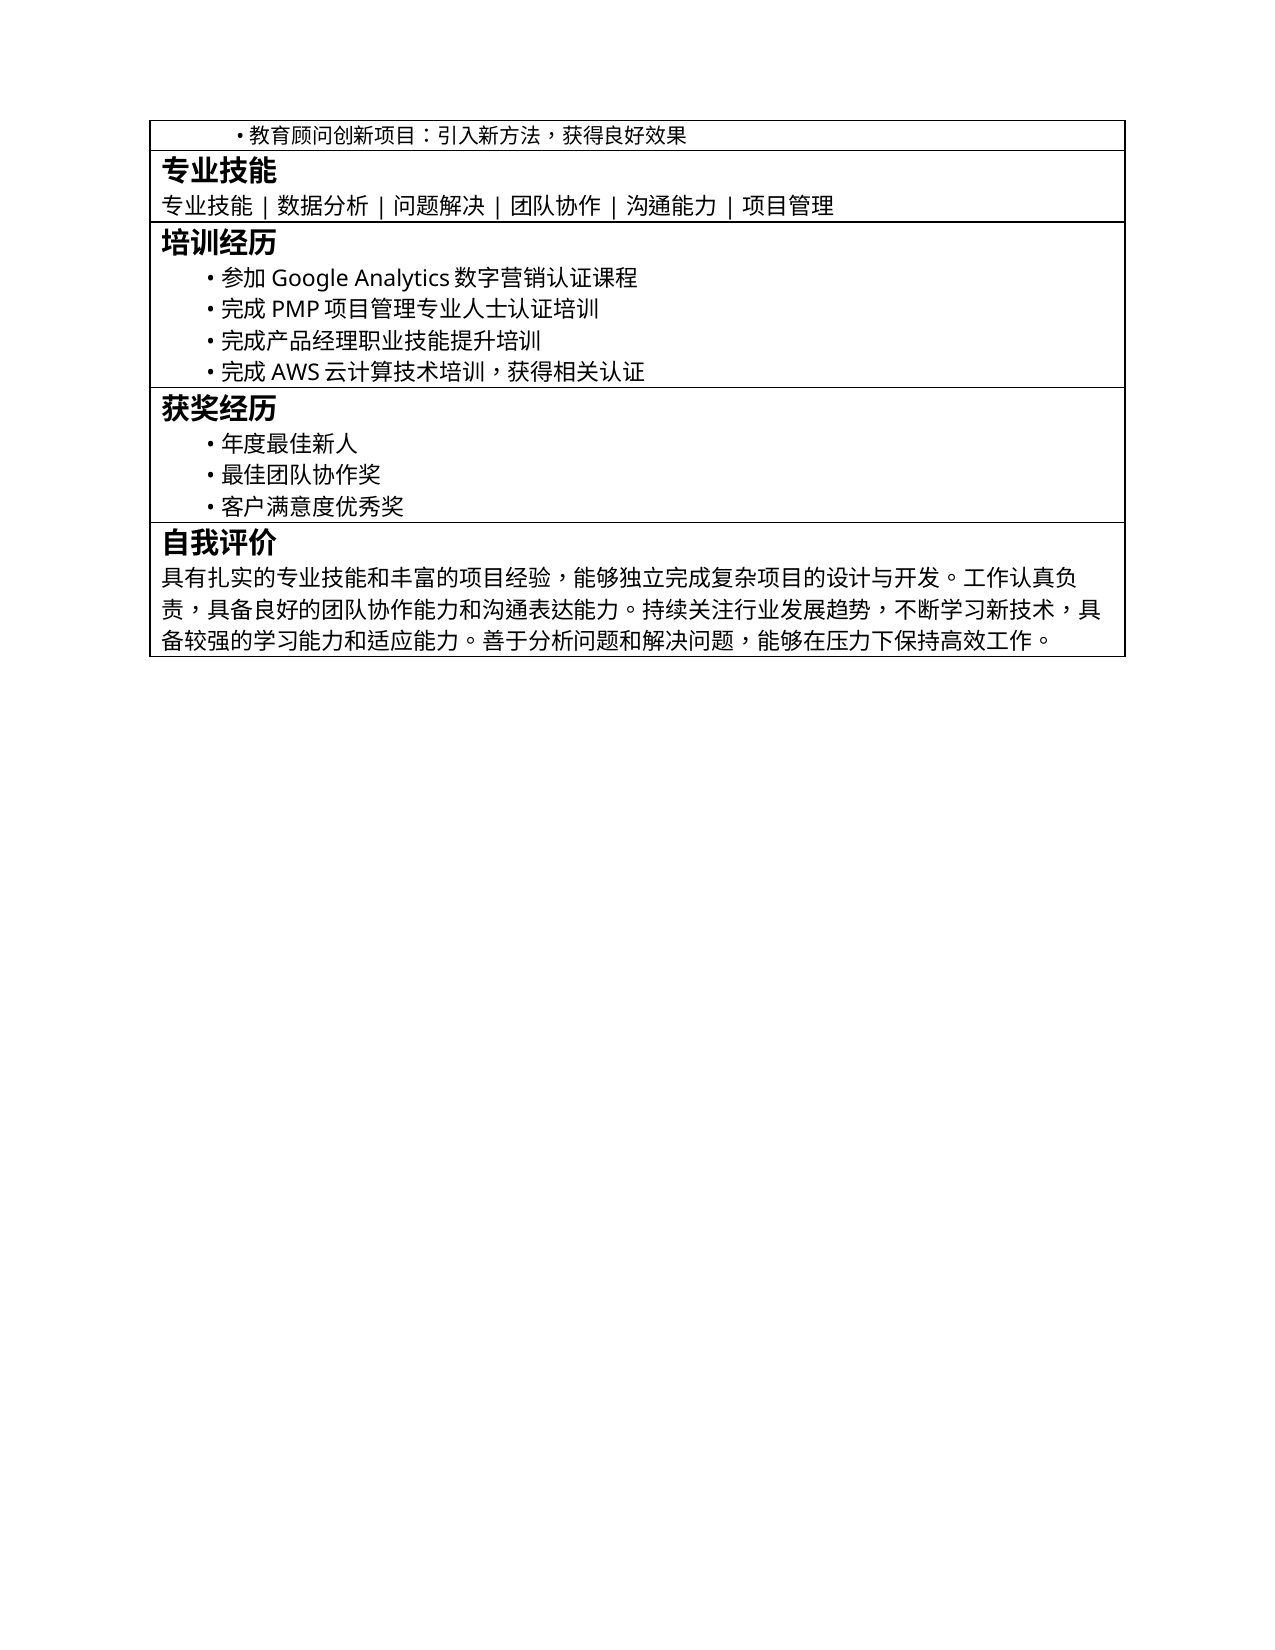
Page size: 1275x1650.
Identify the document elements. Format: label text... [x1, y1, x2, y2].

table_cell 专业技能 专业技能 | 数据分析 | 问题解决 | 团队协作 | 沟通能力 | 项目管理 [151, 151, 1124, 221]
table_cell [151, 121, 1124, 149]
table_cell 培训经历 • 参加Google Analytics数字营销认证课程 • 完成PMP项目管理专业人士认证培训 • 完成产品经理职业技能提升培训 • 完成AWS云计算技术培训，获得相关认证 [151, 223, 1124, 387]
table_cell 自我评价 具有扎实的专业技能和丰富的项目经验，能够独立完成复杂项目的设计与开发。工作认真负责，具备良好的团队协作能力和沟通表达能力。持续关注行业发展趋势，不断学习新技术，具备较强的学习能力和适应能力。善于分析问题和解决问题，能够在压力下保持高效工作。 [151, 523, 1124, 656]
table_cell 获奖经历 • 年度最佳新人 • 最佳团队协作奖 • 客户满意度优秀奖 [151, 388, 1124, 522]
